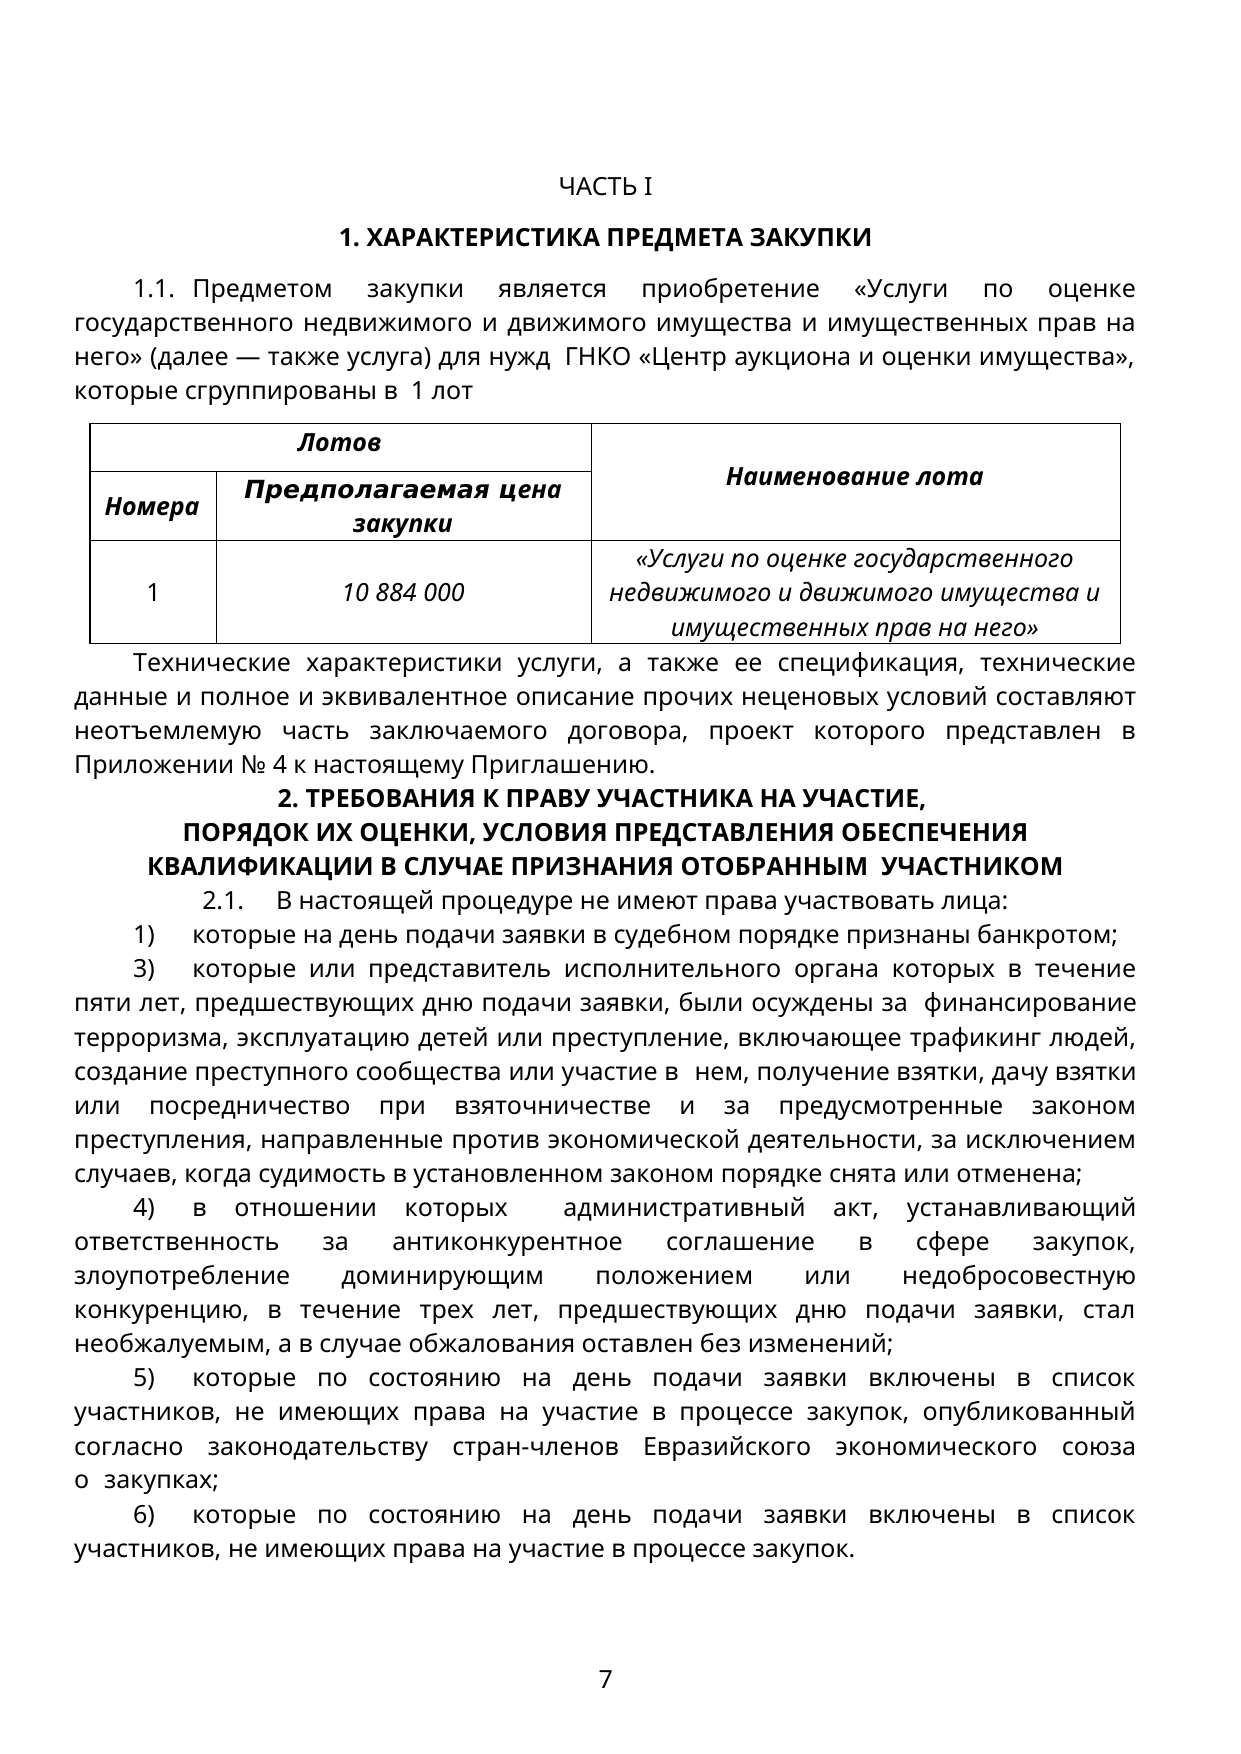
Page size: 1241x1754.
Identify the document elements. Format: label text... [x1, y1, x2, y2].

text 2. ТРЕБОВАНИЯ К ПРАВУ УЧАСТНИКА НА УЧАСТИЕ, ПОРЯДОК ИХ ОЦЕНКИ, УСЛОВИЯ ПРЕДСТАВЛЕНИЯ ОБЕСПЕЧЕНИЯ КВАЛИФИКАЦИИ В СЛУЧАЕ ПРИЗНАНИЯ ОТОБРАННЫМ УЧАСТНИКОМ 2.1. В настоящей процедуре не имеют права участвовать лица: [74, 781, 1137, 917]
table_header Наименование лота [592, 424, 1120, 540]
table_cell Номера [91, 472, 216, 540]
text 6) которые по состоянию на день подачи заявки включены в список участников, не имеющих права на участие в процессе закупок. [74, 1496, 1137, 1564]
table_cell «Услуги по оценке государственного недвижимого и движимого имущества и имущественных прав на него» [592, 541, 1120, 643]
text 5) которые по состоянию на день подачи заявки включены в список участников, не имеющих права на участие в процессе закупок, опубликованный согласно законодательству стран-членов Евразийского экономического союза о закупках; [74, 1360, 1137, 1496]
subtitle 1.1. Предметом закупки является приобретение «Услуги по оценке государственного недвижимого и движимого имущества и имущественных прав на него» (далее — также услуга) для нужд ГНКО «Центр аукциона и оценки имущества», которые сгруппированы в 1 лот [74, 270, 1137, 407]
table_cell 1 [91, 541, 216, 643]
table_header Лотов [91, 424, 591, 471]
text ЧАСТЬ I [74, 169, 1137, 203]
table_cell 10 884 000 [217, 541, 591, 643]
text 1) которые на день подачи заявки в судебном порядке признаны банкротом; [74, 917, 1137, 951]
text 4) в отношении которых административный акт, устанавливающий ответственность за антиконкурентное соглашение в сфере закупок, злоупотребление доминирующим положением или недобросовестную конкуренцию, в течение трех лет, предшествующих дню подачи заявки, стал необжалуемым, а в случае обжалования оставлен без изменений; [74, 1190, 1137, 1360]
text 3) которые или представитель исполнительного органа которых в течение пяти лет, предшествующих дню подачи заявки, были осуждены за финансирование терроризма, эксплуатацию детей или преступление, включающее трафикинг людей, создание преступного сообщества или участие в нем, получение взятки, дачу взятки или посредничество при взяточничестве и за предусмотренные законом преступления, направленные против экономической деятельности, за исключением случаев, когда судимость в установленном законом порядке снята или отменена; [74, 951, 1137, 1190]
text Технические характеристики услуги, а также ее спецификация, технические данные и полное и эквивалентное описание прочих неценовых условий составляют неотъемлемую часть заключаемого договора, проект которого представлен в Приложении № 4 к настоящему Приглашению. [74, 644, 1137, 781]
table_cell Предполагаемая цена закупки [217, 472, 591, 540]
text 1. ХАРАКТЕРИСТИКА ПРЕДМЕТА ЗАКУПКИ [74, 219, 1137, 254]
